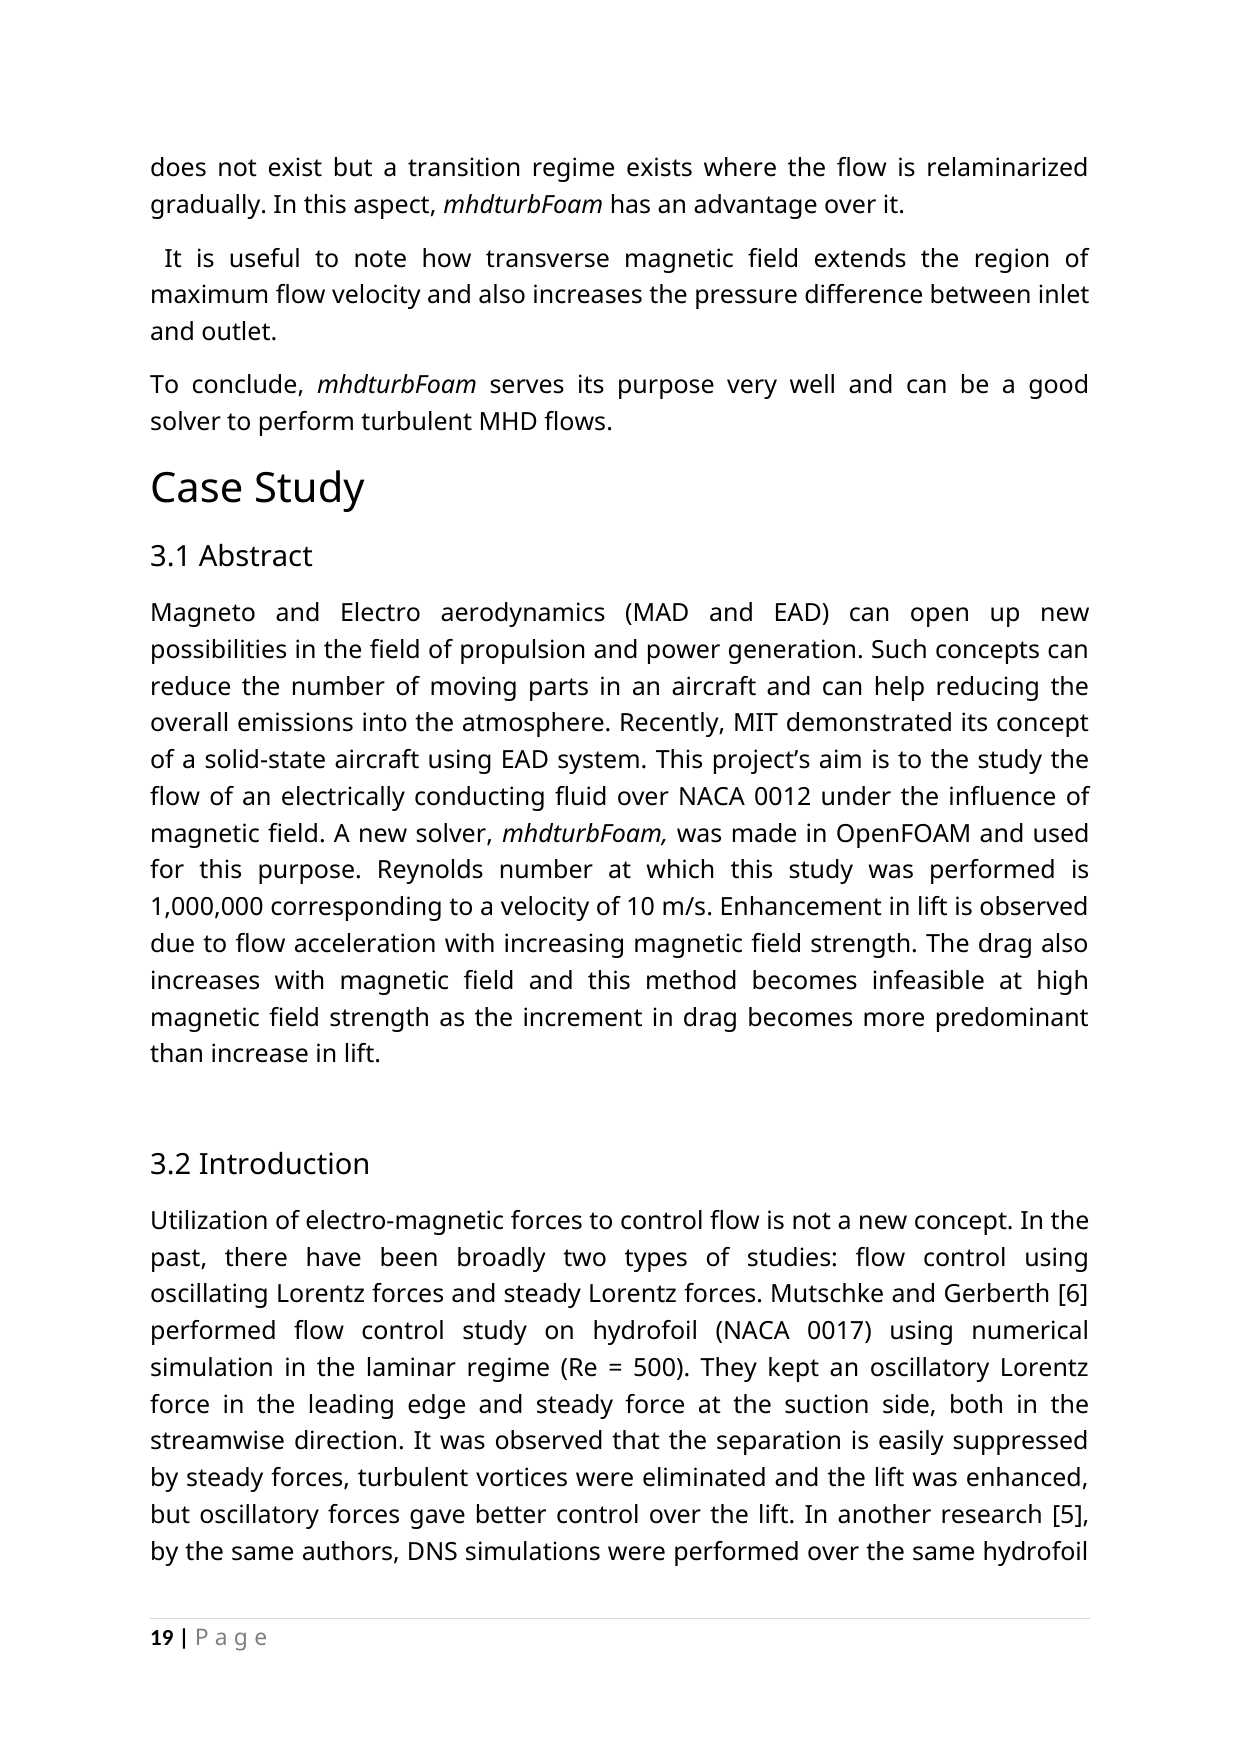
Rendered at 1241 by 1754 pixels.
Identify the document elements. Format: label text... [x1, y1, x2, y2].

text To conclude, mhdturbFoam serves its purpose very well and can be a good solver to perform turbulent MHD flows. [150, 367, 1090, 438]
text It is useful to note how transverse magnetic field extends the region of maximum flow velocity and also increases the pressure difference between inlet and outlet. [150, 240, 1090, 348]
text 3.2 Introduction [150, 1143, 1090, 1183]
text Magneto and Electro aerodynamics (MAD and EAD) can open up new possibilities in the field of propulsion and power generation. Such concepts can reduce the number of moving parts in an aircraft and can help reducing the overall emissions into the atmosphere. Recently, MIT demonstrated its concept of a solid-state aircraft using EAD system. This project’s aim is to the study the flow of an electrically conducting fluid over NACA 0012 under the influence of magnetic field. A new solver, mhdturbFoam, was made in OpenFOAM and used for this purpose. Reynolds number at which this study was performed is 1,000,000 corresponding to a velocity of 10 m/s. Enhancement in lift is observed due to flow acceleration with increasing magnetic field strength. The drag also increases with magnetic field and this method becomes infeasible at high magnetic field strength as the increment in drag becomes more predominant than increase in lift. [150, 595, 1090, 1070]
text Case Study [150, 457, 1090, 514]
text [150, 150, 1090, 221]
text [150, 1202, 1090, 1567]
text 3.1 Abstract [150, 535, 1090, 575]
